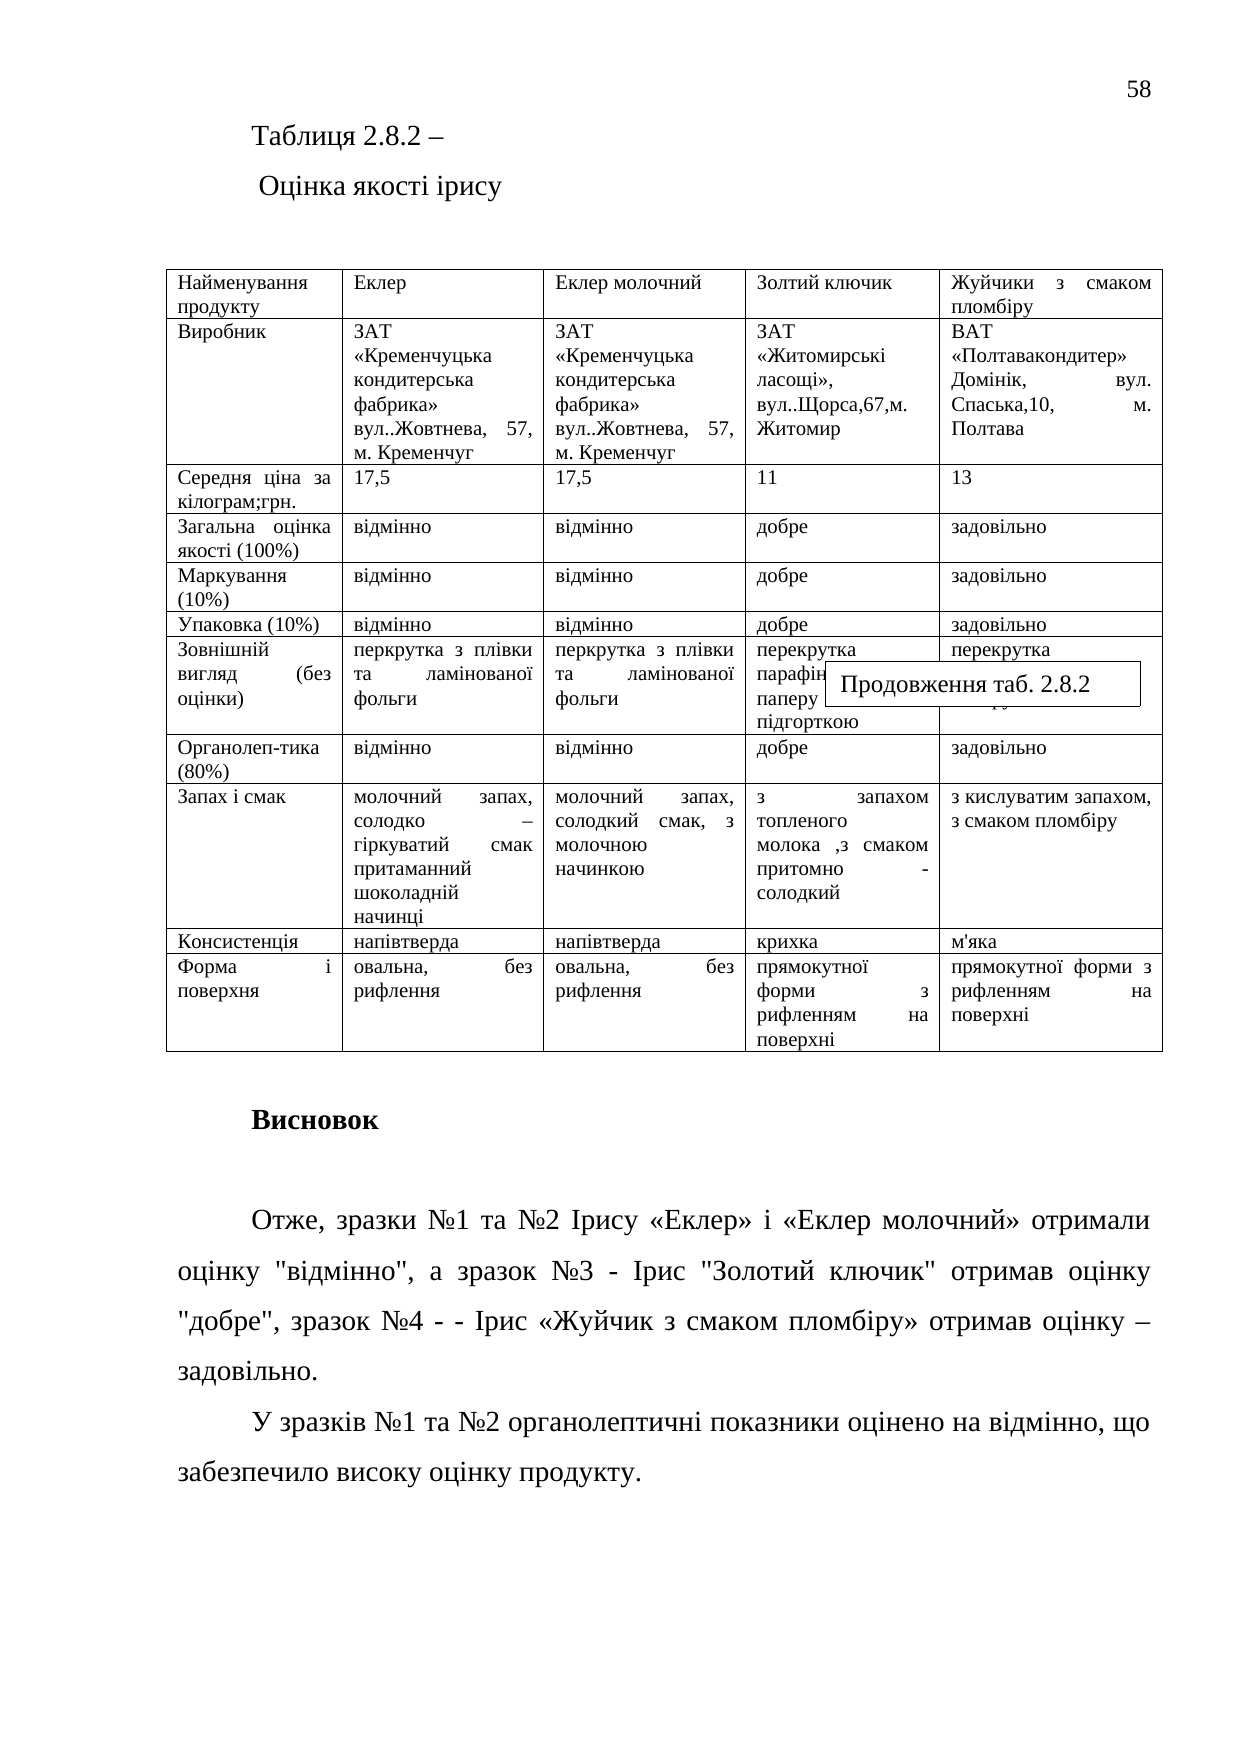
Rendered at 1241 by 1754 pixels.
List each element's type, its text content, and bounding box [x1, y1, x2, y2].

table_cell Зовнішній вигляд (без оцінки) [167, 637, 342, 733]
table_cell 17,5 [343, 465, 543, 513]
table_cell молочний запах, солодко – гіркуватий смак притаманний шоколадній начинці [343, 784, 543, 928]
table_cell Консистенція [167, 929, 342, 953]
table_header Еклер молочний [544, 270, 745, 318]
table_cell прямокутної форми з рифленням на поверхні [746, 954, 939, 1051]
text Висновок [177, 1102, 1152, 1135]
table_cell Органолеп-тика (80%) [167, 735, 342, 783]
table_cell відмінно [544, 612, 745, 636]
table_cell напівтверда [544, 929, 745, 953]
table_cell добре [746, 735, 939, 783]
text Оцінка якості ірису [177, 168, 1152, 202]
table_cell добре [746, 612, 939, 636]
table_cell з запахом топленого молока ,з смаком притомно - солодкий [746, 784, 939, 928]
table_cell перекрутка парафінованого паперу [940, 637, 1162, 733]
table_header Золтий ключик [746, 270, 939, 318]
table_cell овальна, без рифлення [544, 954, 745, 1051]
table_cell відмінно [343, 514, 543, 562]
table_cell задовільно [940, 563, 1162, 611]
table_cell Середня ціна за кілограм;грн. [167, 465, 342, 513]
table_cell овальна, без рифлення [343, 954, 543, 1051]
table_cell Виробник [167, 319, 342, 464]
table_cell молочний запах, солодкий смак, з молочною начинкою [544, 784, 745, 928]
table_cell перкрутка з плівки та ламінованої фольги [343, 637, 543, 733]
table_header Жуйчики з смаком пломбіру [940, 270, 1162, 318]
table_cell Запах і смак [167, 784, 342, 928]
table_cell задовільно [940, 735, 1162, 783]
table_header Еклер [343, 270, 543, 318]
table_cell Упаковка (10%) [167, 612, 342, 636]
table_cell відмінно [544, 563, 745, 611]
table_cell Маркування (10%) [167, 563, 342, 611]
table_cell 13 [940, 465, 1162, 513]
text Таблиця 2.8.2 – [177, 118, 1152, 152]
table_cell 11 [746, 465, 939, 513]
table_cell м'яка [940, 929, 1162, 953]
text Отже, зразки №1 та №2 Ірису «Еклер» і «Еклер молочний» отримали оцінку "відмінно", а зразок №3 - Ірис "Золотий ключик" отримав оцінку "добре", зразок №4 - - Ірис «Жуйчик з смаком пломбіру» отримав оцінку – задовільно. [177, 1202, 1152, 1387]
table_cell ЗАТ «Кременчуцька кондитерська фабрика» вул..Жовтнева, 57, м. Кременчуг [544, 319, 745, 464]
table_cell перкрутка з плівки та ламінованої фольги [544, 637, 745, 733]
table_cell відмінно [544, 735, 745, 783]
table_cell ВАТ «Полтавакондитер» Домінік, вул. Спаська,10, м. Полтава [940, 319, 1162, 464]
table_cell 17,5 [544, 465, 745, 513]
table_cell добре [746, 514, 939, 562]
table_cell відмінно [343, 563, 543, 611]
table_cell напівтверда [343, 929, 543, 953]
table_cell прямокутної форми з рифленням на поверхні [940, 954, 1162, 1051]
table_cell ЗАТ «Кременчуцька кондитерська фабрика» вул..Жовтнева, 57, м. Кременчуг [343, 319, 543, 464]
table_cell Форма і поверхня [167, 954, 342, 1051]
table_cell задовільно [940, 514, 1162, 562]
table_cell крихка [746, 929, 939, 953]
table_cell ЗАТ «Житомирські ласощі», вул..Щорса,67,м. Житомир [746, 319, 939, 464]
table_cell задовільно [940, 612, 1162, 636]
table_header Найменування продукту [167, 270, 342, 318]
table_cell відмінно [343, 735, 543, 783]
table_cell відмінно [544, 514, 745, 562]
table_cell Загальна оцінка якості (100%) [167, 514, 342, 562]
table_cell добре [746, 563, 939, 611]
table_cell з кислуватим запахом, з смаком пломбіру [940, 784, 1162, 928]
table_cell відмінно [343, 612, 543, 636]
table_cell перекрутка парафінованого паперу з підгорткою [746, 637, 939, 733]
text У зразків №1 та №2 органолептичні показники оцінено на відмінно, що забезпечило високу оцінку продукту. [177, 1404, 1152, 1488]
